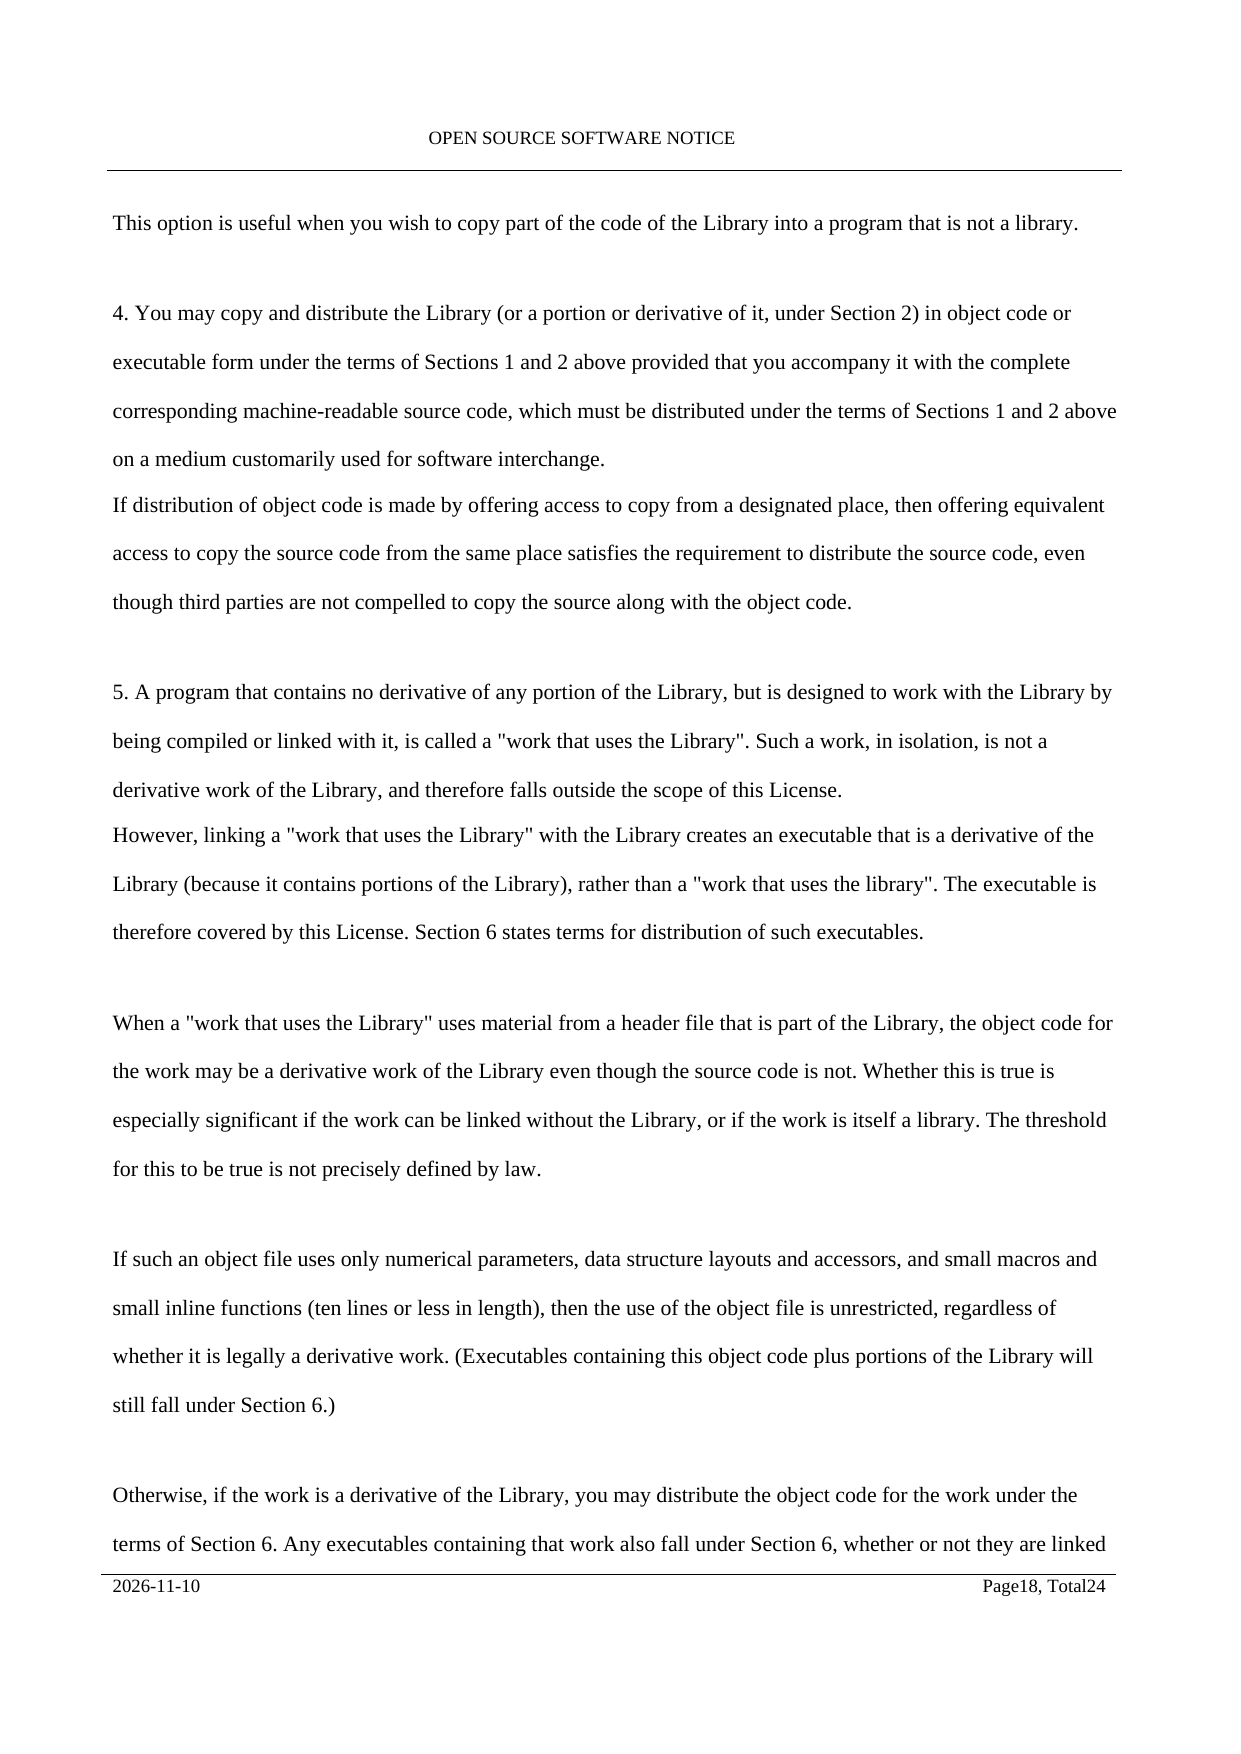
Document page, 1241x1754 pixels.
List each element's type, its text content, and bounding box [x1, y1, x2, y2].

text 4. You may copy and distribute the Library (or a portion or derivative of it, under Section 2) in object code or executable form under the terms of Sections 1 and 2 above provided that you accompany it with the complete corresponding machine-readable source code, which must be distributed under the terms of Sections 1 and 2 above on a medium customarily used for software interchange. [112, 297, 1128, 475]
text 5. A program that contains no derivative of any portion of the Library, but is designed to work with the Library by being compiled or linked with it, is called a "work that uses the Library". Such a work, in isolation, is not a derivative work of the Library, and therefore falls outside the scope of this License. [112, 676, 1128, 806]
text If distribution of object code is made by offering access to copy from a designated place, then offering equivalent access to copy the source code from the same place satisfies the requirement to distribute the source code, even though third parties are not compelled to copy the source along with the object code. [112, 488, 1128, 618]
text If such an object file uses only numerical parameters, data structure layouts and accessors, and small macros and small inline functions (ten lines or less in length), then the use of the object file is unrestricted, regardless of whether it is legally a derivative work. (Executables containing this object code plus portions of the Library will still fall under Section 6.) [112, 1242, 1128, 1421]
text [112, 1479, 1128, 1560]
text However, linking a "work that uses the Library" with the Library creates an executable that is a derivative of the Library (because it contains portions of the Library), rather than a "work that uses the library". The executable is therefore covered by this License. Section 6 states terms for distribution of such executables. [112, 818, 1128, 948]
text When a "work that uses the Library" uses material from a header file that is part of the Library, the object code for the work may be a derivative work of the Library even though the source code is not. Whether this is true is especially significant if the work can be linked without the Library, or if the work is itself a library. The threshold for this to be true is not precisely defined by law. [112, 1006, 1128, 1185]
text This option is useful when you wish to copy part of the code of the Library into a program that is not a library. [112, 206, 1128, 239]
